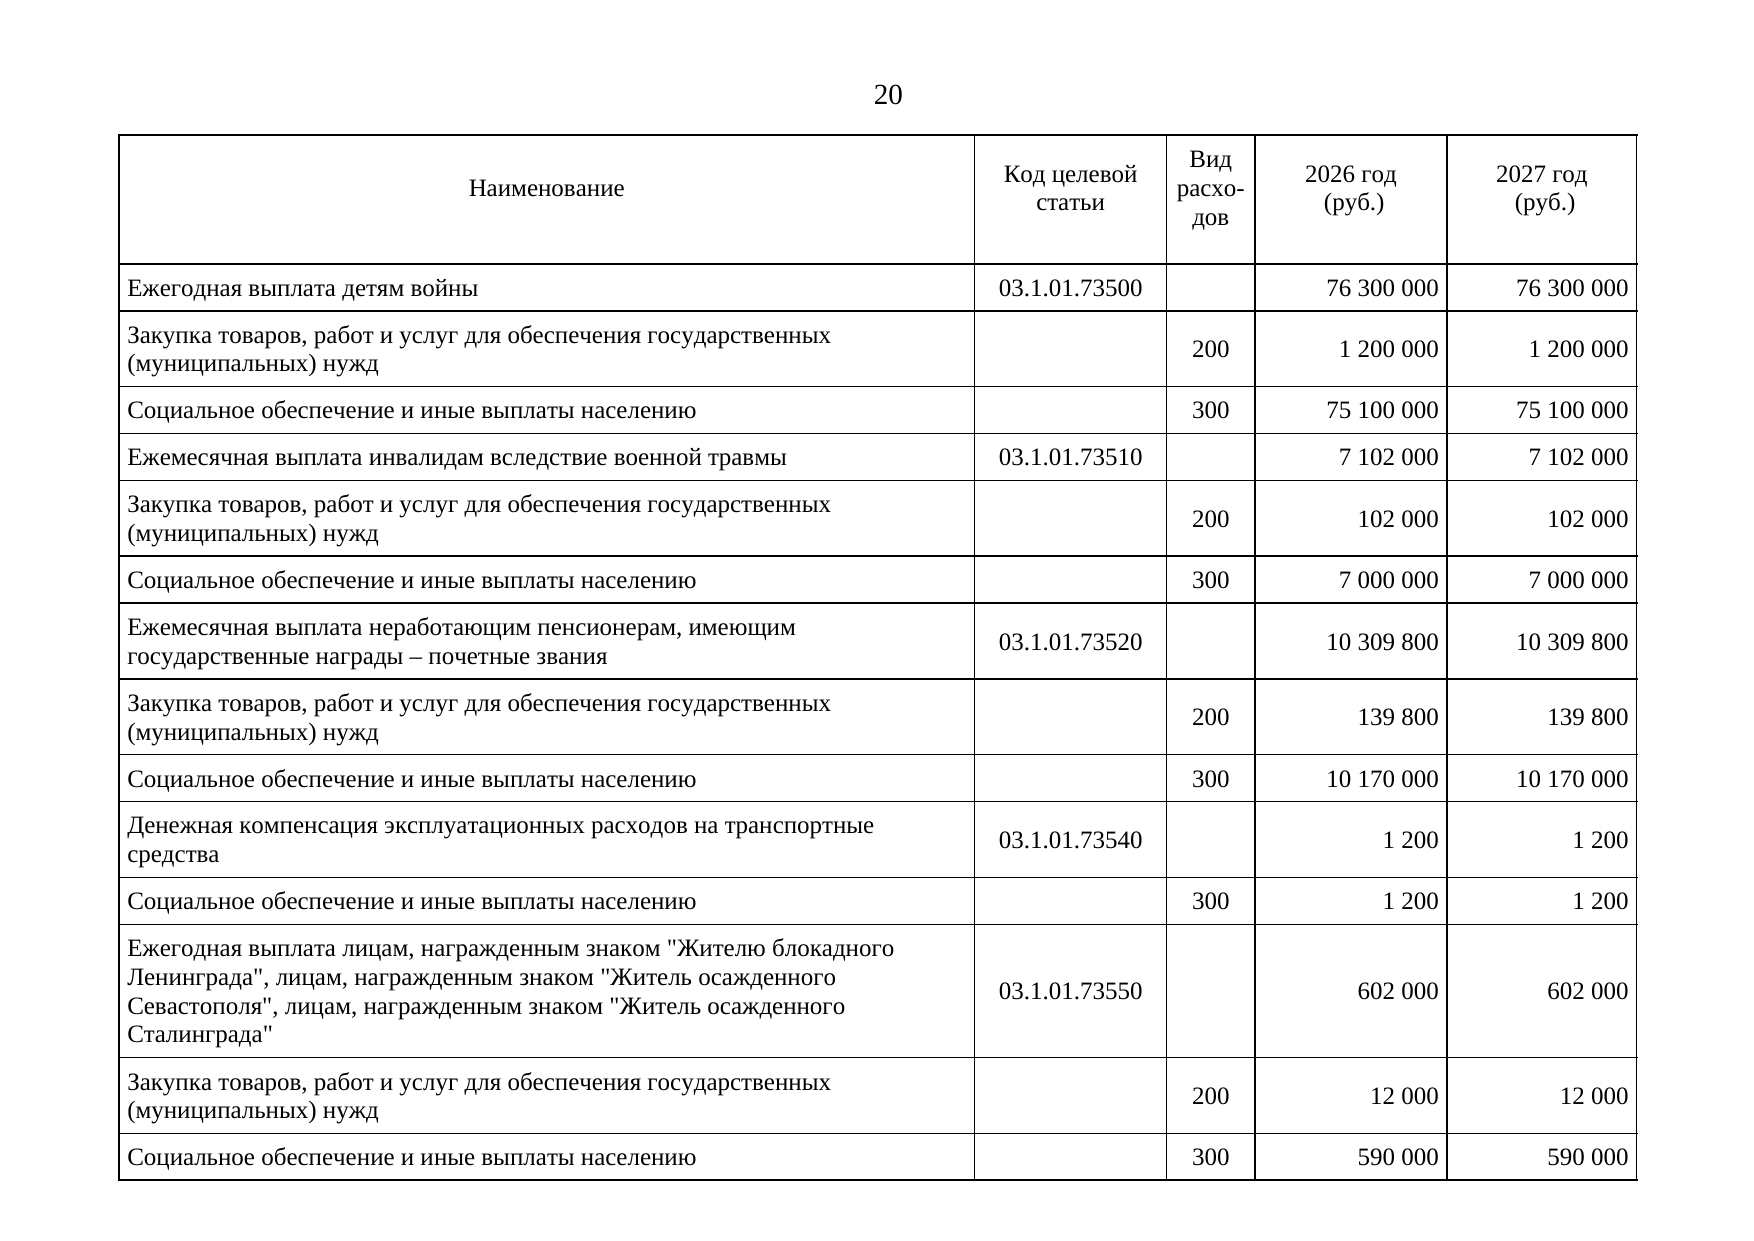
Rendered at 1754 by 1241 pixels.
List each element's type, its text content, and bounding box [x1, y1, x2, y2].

table_header 2026 год (руб.) [1256, 136, 1446, 263]
table_cell 602 000 [1448, 925, 1636, 1057]
table_cell 10 309 800 [1448, 604, 1636, 678]
table_cell 139 800 [1256, 680, 1446, 754]
table_cell Социальное обеспечение и иные выплаты населению [120, 878, 974, 923]
table_cell [975, 387, 1166, 433]
table_cell [1167, 802, 1254, 876]
table_cell 03.1.01.73510 [975, 434, 1166, 479]
table_cell 102 000 [1448, 481, 1636, 555]
table_cell 102 000 [1256, 481, 1446, 555]
table_cell 10 170 000 [1256, 755, 1446, 801]
table_cell [975, 312, 1166, 386]
table_cell 75 100 000 [1256, 387, 1446, 433]
table_cell Социальное обеспечение и иные выплаты населению [120, 557, 974, 602]
table_cell [975, 1134, 1166, 1179]
table_cell [975, 557, 1166, 602]
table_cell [120, 312, 974, 386]
table_cell 300 [1167, 557, 1254, 602]
table_cell 76 300 000 [1448, 265, 1636, 310]
table_header Наименование [120, 136, 974, 263]
table_cell 76 300 000 [1256, 265, 1446, 310]
table_cell 10 170 000 [1448, 755, 1636, 801]
table_cell Социальное обеспечение и иные выплаты населению [120, 755, 974, 801]
table_cell [1167, 925, 1254, 1057]
table_cell 10 309 800 [1256, 604, 1446, 678]
table_cell Ежемесячная выплата неработающим пенсионерам, имеющим государственные награды – почетные звания [120, 604, 974, 678]
table_cell [975, 1058, 1166, 1132]
table_cell Социальное обеспечение и иные выплаты населению [120, 1134, 974, 1179]
table_cell 1 200 000 [1256, 312, 1446, 386]
table_header Код целевой статьи [975, 136, 1166, 263]
table_cell Ежегодная выплата лицам, награжденным знаком "Жителю блокадного Ленинграда", лицам, награжденным знаком "Житель осажденного Севастополя", лицам, награжденным знаком "Житель осажденного Сталинграда" [120, 925, 974, 1057]
table_cell Ежегодная выплата детям войны [120, 265, 974, 310]
table_cell Социальное обеспечение и иные выплаты населению [120, 387, 974, 433]
table_header 2027 год (руб.) [1448, 136, 1636, 263]
table_cell [1167, 265, 1254, 310]
table_cell 602 000 [1256, 925, 1446, 1057]
table_cell 1 200 [1256, 878, 1446, 923]
table_cell 590 000 [1448, 1134, 1636, 1179]
table_cell [975, 755, 1166, 801]
table_cell [975, 680, 1166, 754]
table_cell 300 [1167, 1134, 1254, 1179]
table_cell Закупка товаров, работ и услуг для обеспечения государственных (муниципальных) нужд [120, 680, 974, 754]
table_cell 139 800 [1448, 680, 1636, 754]
table_cell 1 200 000 [1448, 312, 1636, 386]
table_cell Ежемесячная выплата инвалидам вследствие военной травмы [120, 434, 974, 479]
table_cell 12 000 [1256, 1058, 1446, 1132]
table_cell 03.1.01.73500 [975, 265, 1166, 310]
table_header Вид расхо- дов [1167, 136, 1254, 263]
table_cell Закупка товаров, работ и услуг для обеспечения государственных (муниципальных) нужд [120, 1058, 974, 1132]
table_cell 300 [1167, 755, 1254, 801]
table_cell [975, 878, 1166, 923]
table_cell [1167, 604, 1254, 678]
table_cell 300 [1167, 878, 1254, 923]
table_cell 1 200 [1448, 802, 1636, 876]
table_cell 300 [1167, 387, 1254, 433]
table_cell Закупка товаров, работ и услуг для обеспечения государственных (муниципальных) нужд [120, 481, 974, 555]
table_cell 590 000 [1256, 1134, 1446, 1179]
table_cell [1167, 434, 1254, 479]
table_cell 03.1.01.73520 [975, 604, 1166, 678]
table_cell 03.1.01.73550 [975, 925, 1166, 1057]
table_cell 03.1.01.73540 [975, 802, 1166, 876]
table_cell 7 102 000 [1256, 434, 1446, 479]
table_cell 200 [1167, 1058, 1254, 1132]
table_cell Денежная компенсация эксплуатационных расходов на транспортные средства [120, 802, 974, 876]
table_cell 75 100 000 [1448, 387, 1636, 433]
table_cell [975, 481, 1166, 555]
table_cell 7 000 000 [1448, 557, 1636, 602]
table_cell 1 200 [1256, 802, 1446, 876]
table_cell 7 000 000 [1256, 557, 1446, 602]
table_cell 200 [1167, 680, 1254, 754]
table_cell 200 [1167, 312, 1254, 386]
table_cell 7 102 000 [1448, 434, 1636, 479]
table_cell 1 200 [1448, 878, 1636, 923]
table_cell 200 [1167, 481, 1254, 555]
table_cell 12 000 [1448, 1058, 1636, 1132]
